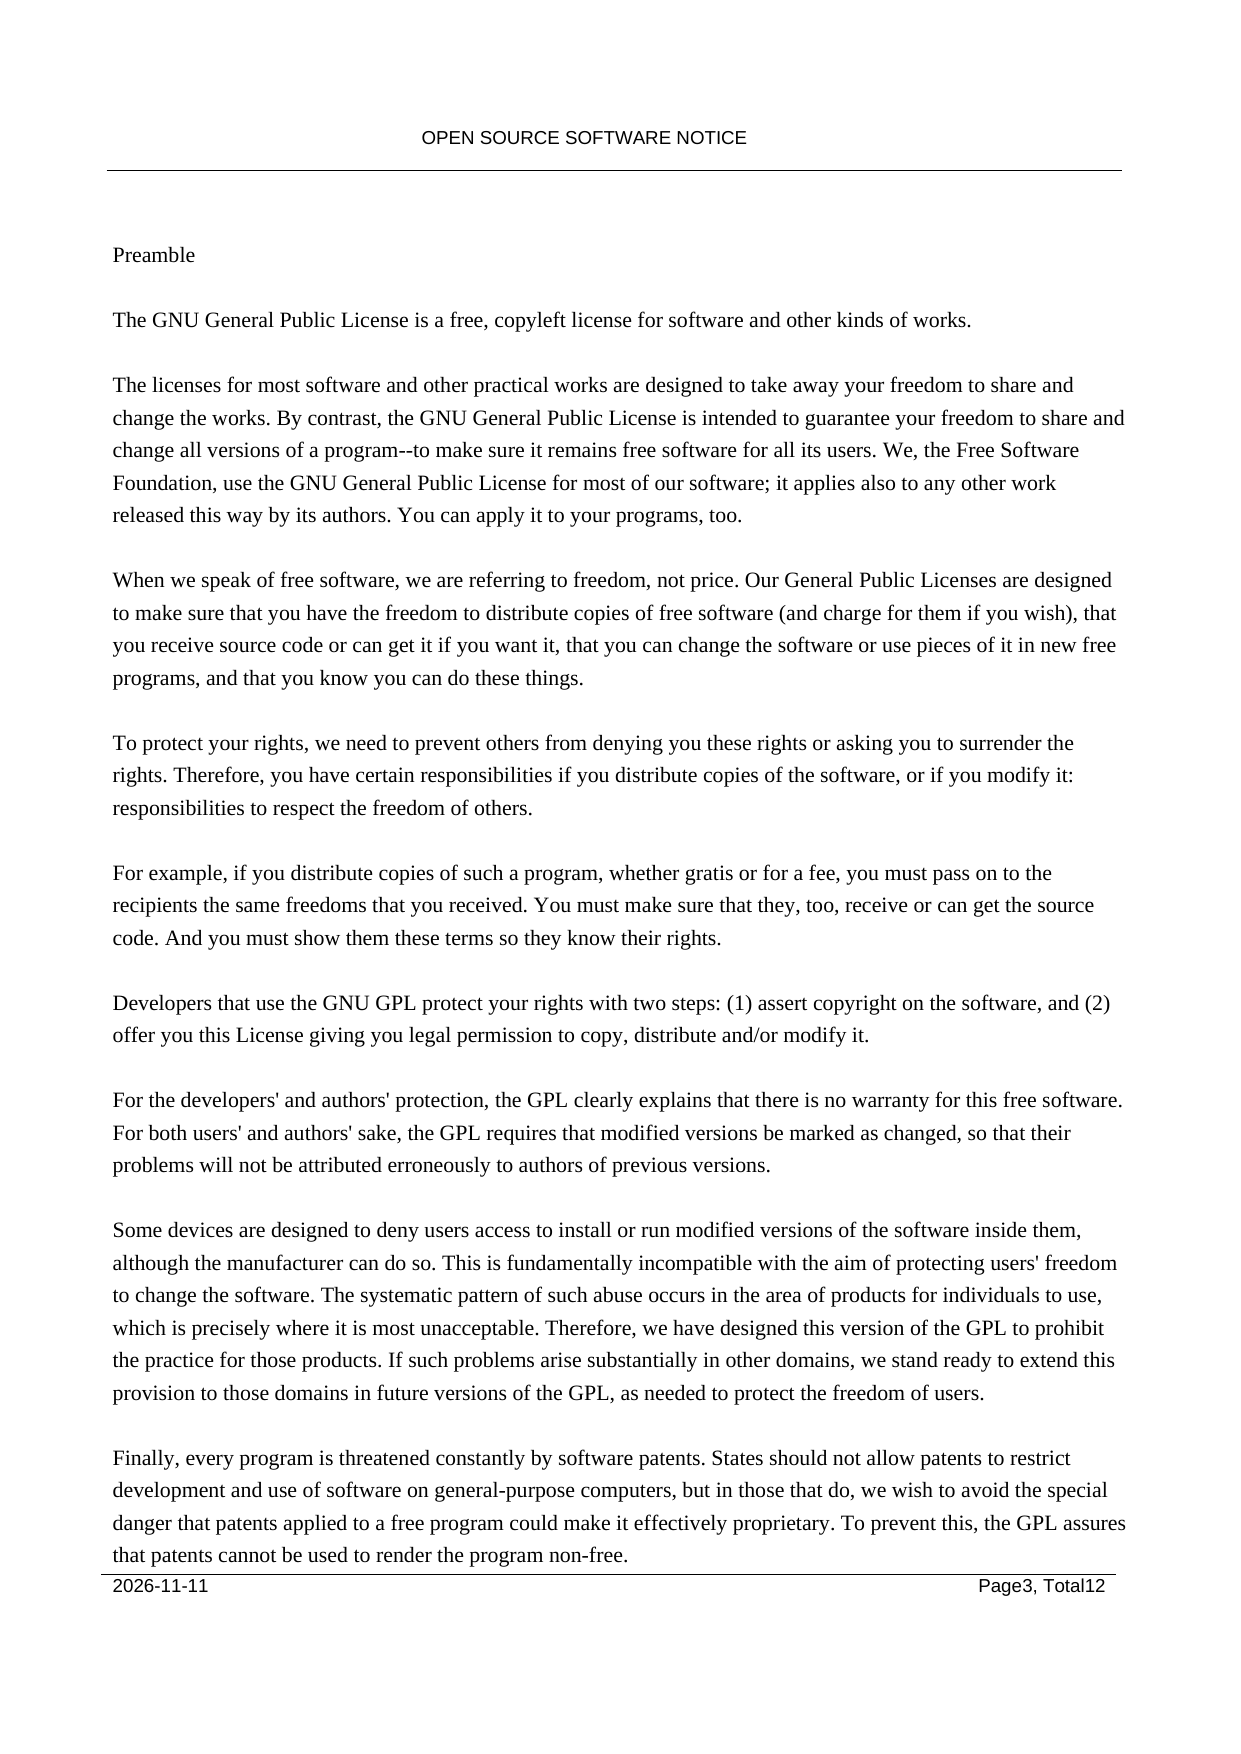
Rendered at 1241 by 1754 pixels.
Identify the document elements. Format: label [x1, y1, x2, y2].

text [112, 206, 1128, 1571]
